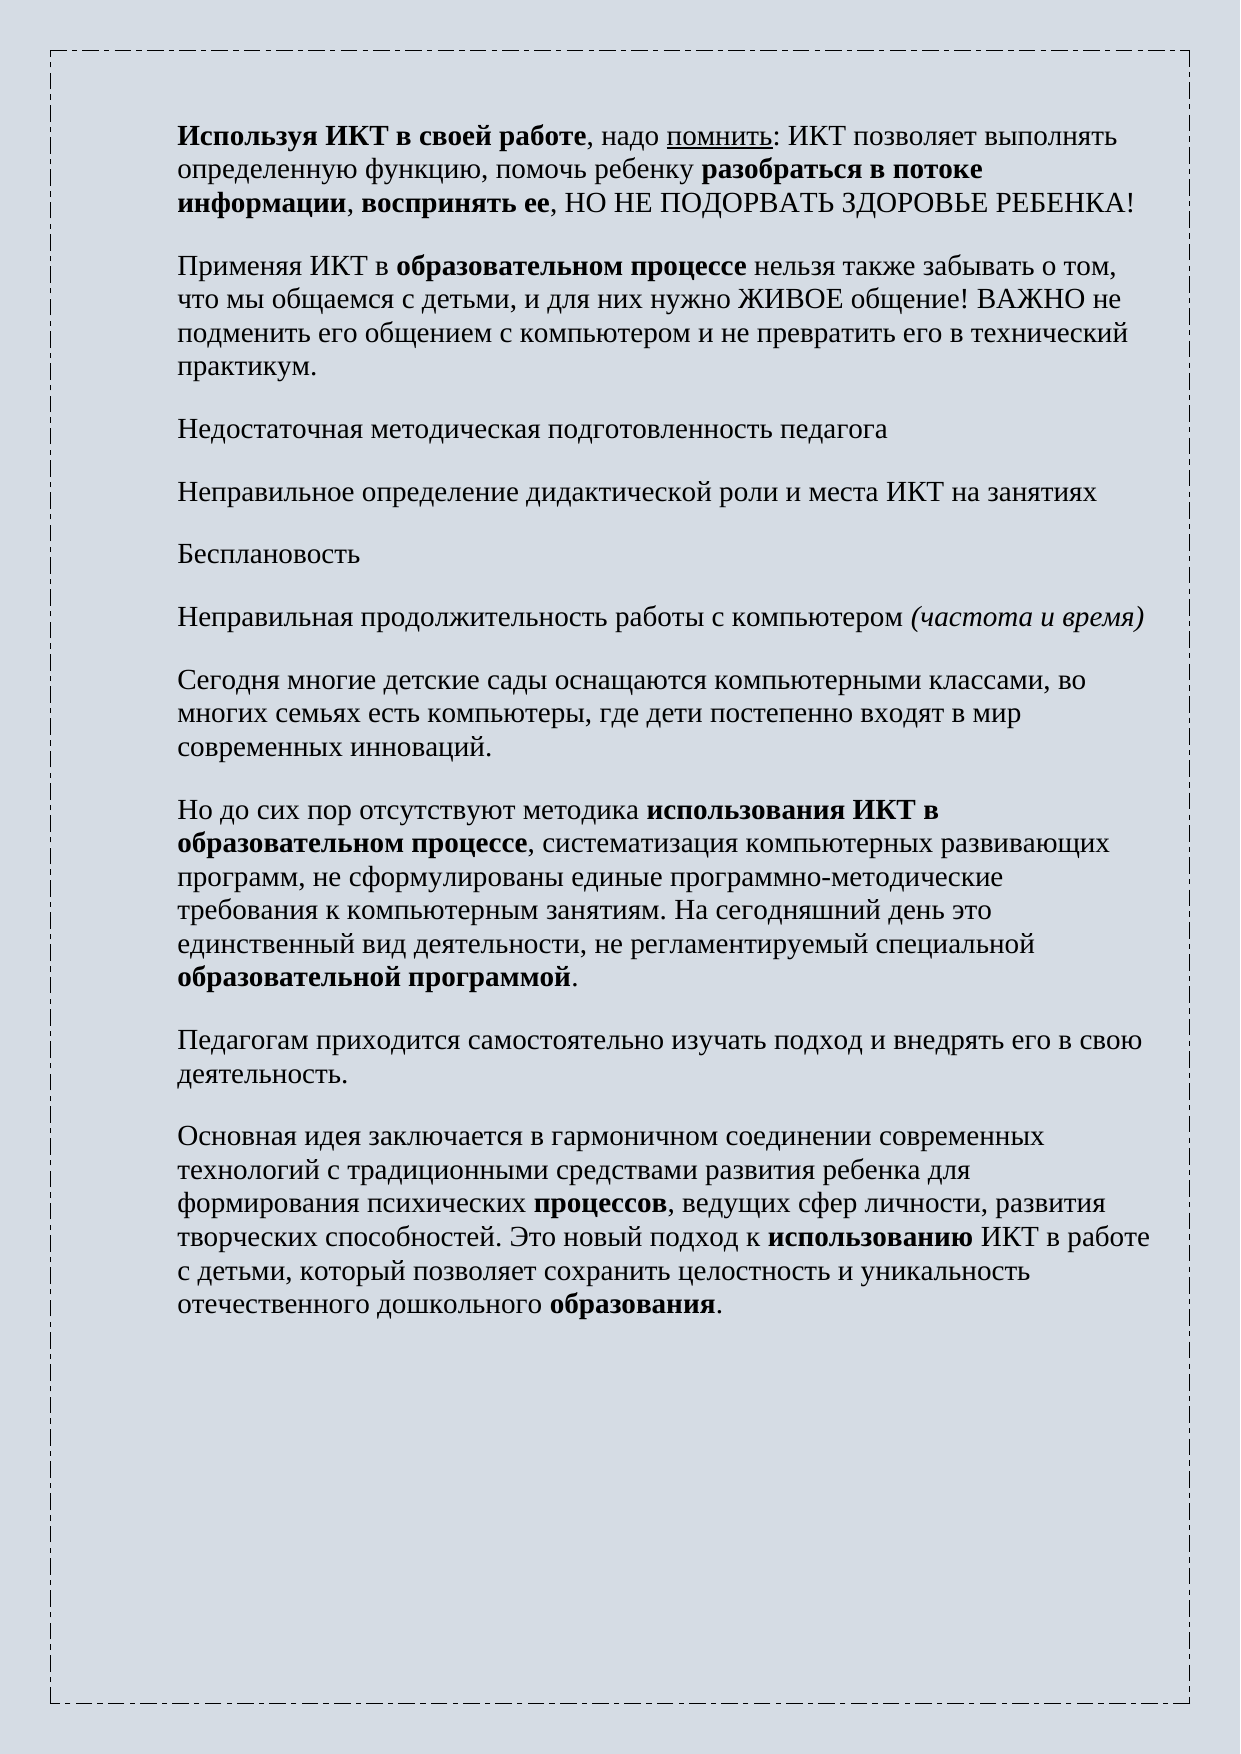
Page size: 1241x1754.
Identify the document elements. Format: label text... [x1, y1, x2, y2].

text Но до сих пор отсутствуют методика использования ИКТ в образовательном процессе, систематизация компьютерных развивающих программ, не сформулированы единые программно-методические требования к компьютерным занятиям. На сегодняшний день это единственный вид деятельности, не регламентируемый специальной образовательной программой. [177, 792, 1152, 993]
text Педагогам приходится самостоятельно изучать подход и внедрять его в свою деятельность. [177, 1022, 1152, 1089]
text Бесплановость [177, 537, 1152, 570]
text Применяя ИКТ в образовательном процессе нельзя также забывать о том, что мы общаемся с детьми, и для них нужно ЖИВОЕ общение! ВАЖНО не подменить его общением с компьютером и не превратить его в технический практикум. [177, 248, 1152, 382]
text Недостаточная методическая подготовленность педагога [177, 411, 1152, 445]
text Основная идея заключается в гармоничном соединении современных технологий с традиционными средствами развития ребенка для формирования психических процессов, ведущих сфер личности, развития творческих способностей. Это новый подход к использованию ИКТ в работе с детьми, который позволяет сохранить целостность и уникальность отечественного дошкольного образования. [177, 1118, 1152, 1320]
text Сегодня многие детские сады оснащаются компьютерными классами, во многих семьях есть компьютеры, где дети постепенно входят в мир современных инноваций. [177, 662, 1152, 763]
text Неправильное определение дидактической роли и места ИКТ на занятиях [177, 474, 1152, 507]
text Неправильная продолжительность работы с компьютером (частота и время) [177, 599, 1152, 633]
text Используя ИКТ в своей работе, надо помнить: ИКТ позволяет выполнять определенную функцию, помочь ребенку разобраться в потоке информации, воспринять ее, НО НЕ ПОДОРВАТЬ ЗДОРОВЬЕ РЕБЕНКА! [177, 118, 1152, 219]
